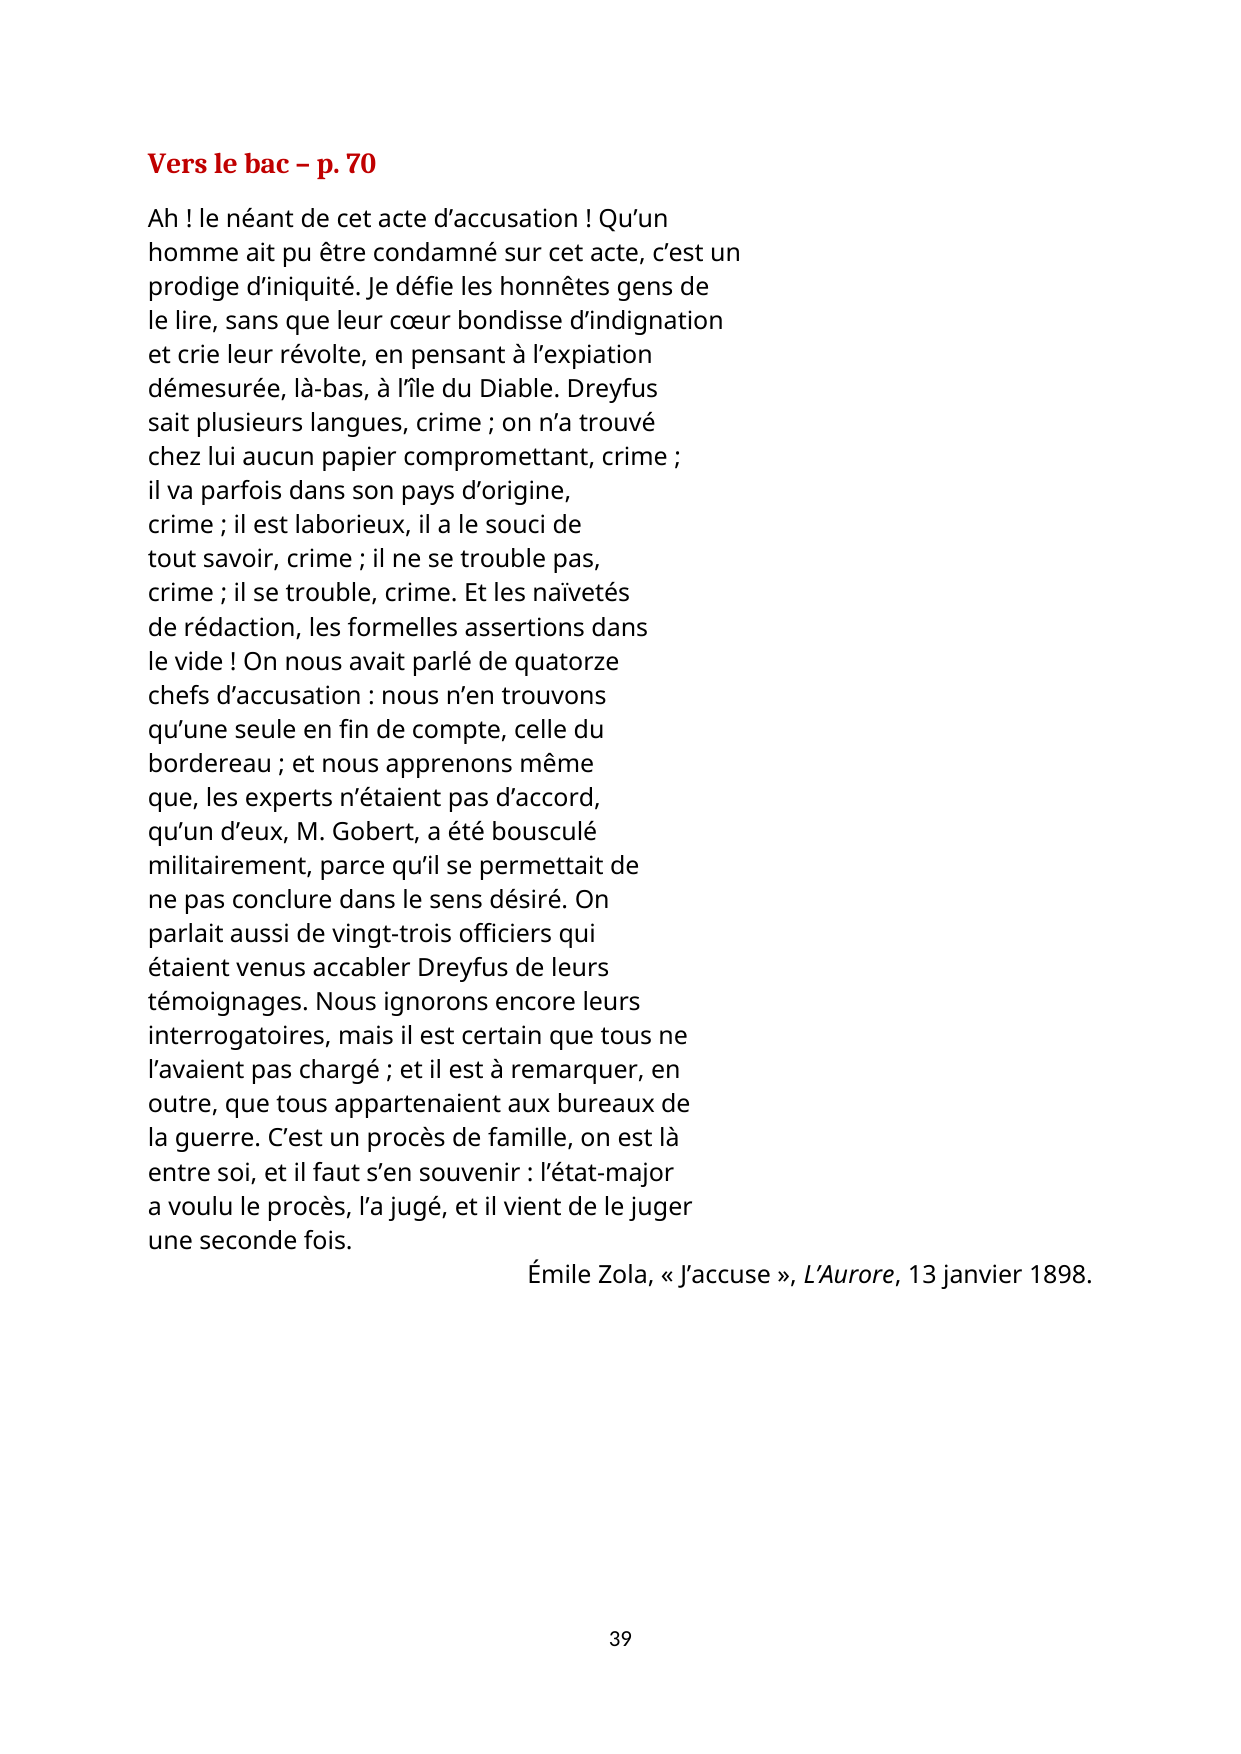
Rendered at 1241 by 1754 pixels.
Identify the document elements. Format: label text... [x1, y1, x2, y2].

text homme ait pu être condamné sur cet acte, c’est un [148, 234, 1093, 268]
text Émile Zola, « J’accuse », L’Aurore, 13 janvier 1898. [148, 1256, 1093, 1290]
text outre, que tous appartenaient aux bureaux de [148, 1086, 1093, 1120]
text qu’un d’eux, M. Gobert, a été bousculé [148, 813, 1093, 848]
text chez lui aucun papier compromettant, crime ; [148, 439, 1093, 473]
text entre soi, et il faut s’en souvenir : l’état-major [148, 1154, 1093, 1188]
text chefs d’accusation : nous n’en trouvons [148, 677, 1093, 711]
text démesurée, là-bas, à l’île du Diable. Dreyfus [148, 371, 1093, 405]
text crime ; il est laborieux, il a le souci de [148, 507, 1093, 541]
text sait plusieurs langues, crime ; on n’a trouvé [148, 405, 1093, 439]
text l’avaient pas chargé ; et il est à remarquer, en [148, 1052, 1093, 1086]
text le lire, sans que leur cœur bondisse d’indignation [148, 303, 1093, 337]
text interrogatoires, mais il est certain que tous ne [148, 1018, 1093, 1052]
text qu’une seule en fin de compte, celle du [148, 711, 1093, 745]
text que, les experts n’étaient pas d’accord, [148, 779, 1093, 813]
text parlait aussi de vingt-trois officiers qui [148, 916, 1093, 950]
text de rédaction, les formelles assertions dans [148, 609, 1093, 643]
text la guerre. C’est un procès de famille, on est là [148, 1120, 1093, 1154]
text prodige d’iniquité. Je défie les honnêtes gens de [148, 268, 1093, 303]
text bordereau ; et nous apprenons même [148, 745, 1093, 779]
text et crie leur révolte, en pensant à l’expiation [148, 337, 1093, 371]
text crime ; il se trouble, crime. Et les naïvetés [148, 575, 1093, 609]
text témoignages. Nous ignorons encore leurs [148, 984, 1093, 1018]
text tout savoir, crime ; il ne se trouble pas, [148, 541, 1093, 575]
text il va parfois dans son pays d’origine, [148, 473, 1093, 507]
text une seconde fois. [148, 1222, 1093, 1256]
text a voulu le procès, l’a jugé, et il vient de le juger [148, 1188, 1093, 1222]
text Vers le bac – p. 70 [148, 148, 1093, 181]
text Ah ! le néant de cet acte d’accusation ! Qu’un [148, 200, 1093, 234]
text militairement, parce qu’il se permettait de [148, 848, 1093, 882]
text le vide ! On nous avait parlé de quatorze [148, 643, 1093, 677]
text étaient venus accabler Dreyfus de leurs [148, 950, 1093, 984]
text ne pas conclure dans le sens désiré. On [148, 882, 1093, 916]
